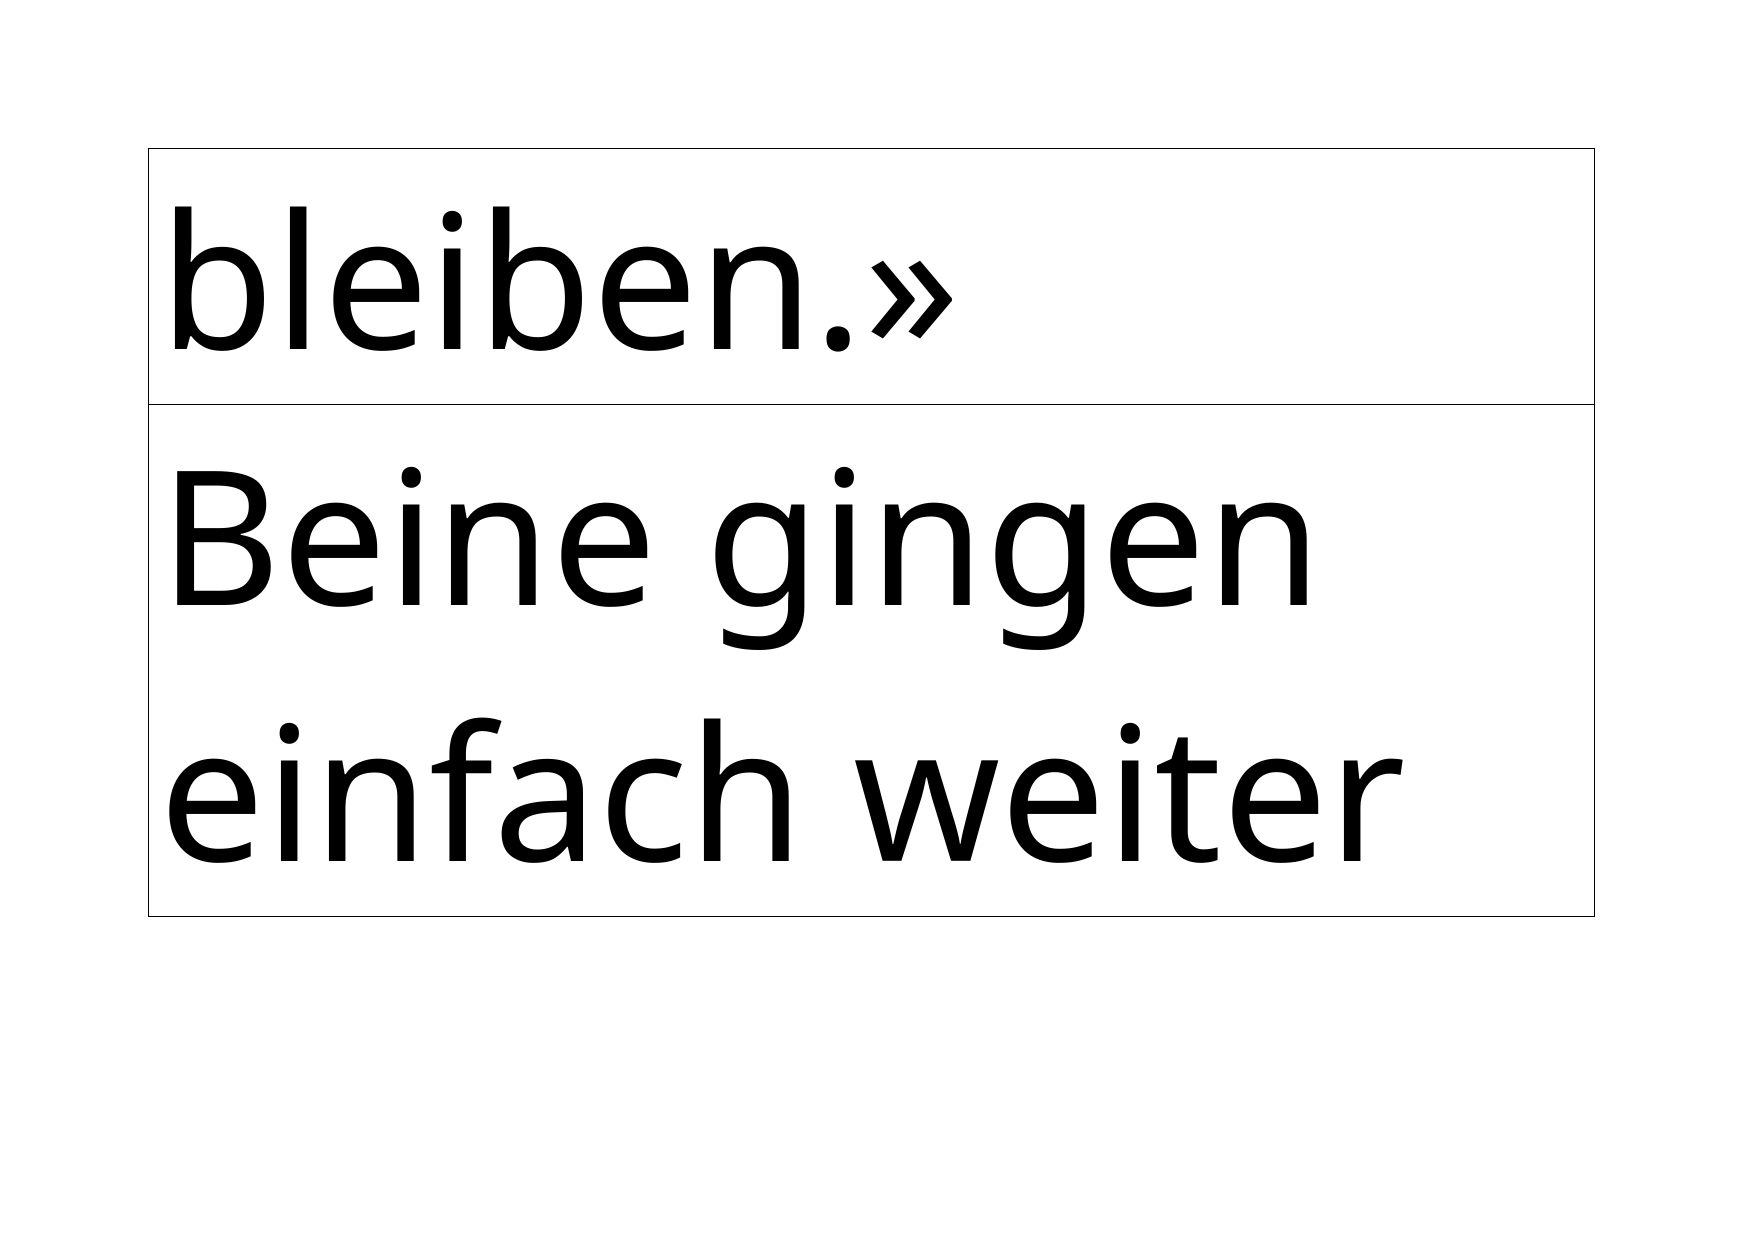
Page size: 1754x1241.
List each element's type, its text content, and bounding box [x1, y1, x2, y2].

table_cell Beine gingen einfach weiter [149, 405, 1594, 916]
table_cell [149, 149, 1594, 404]
